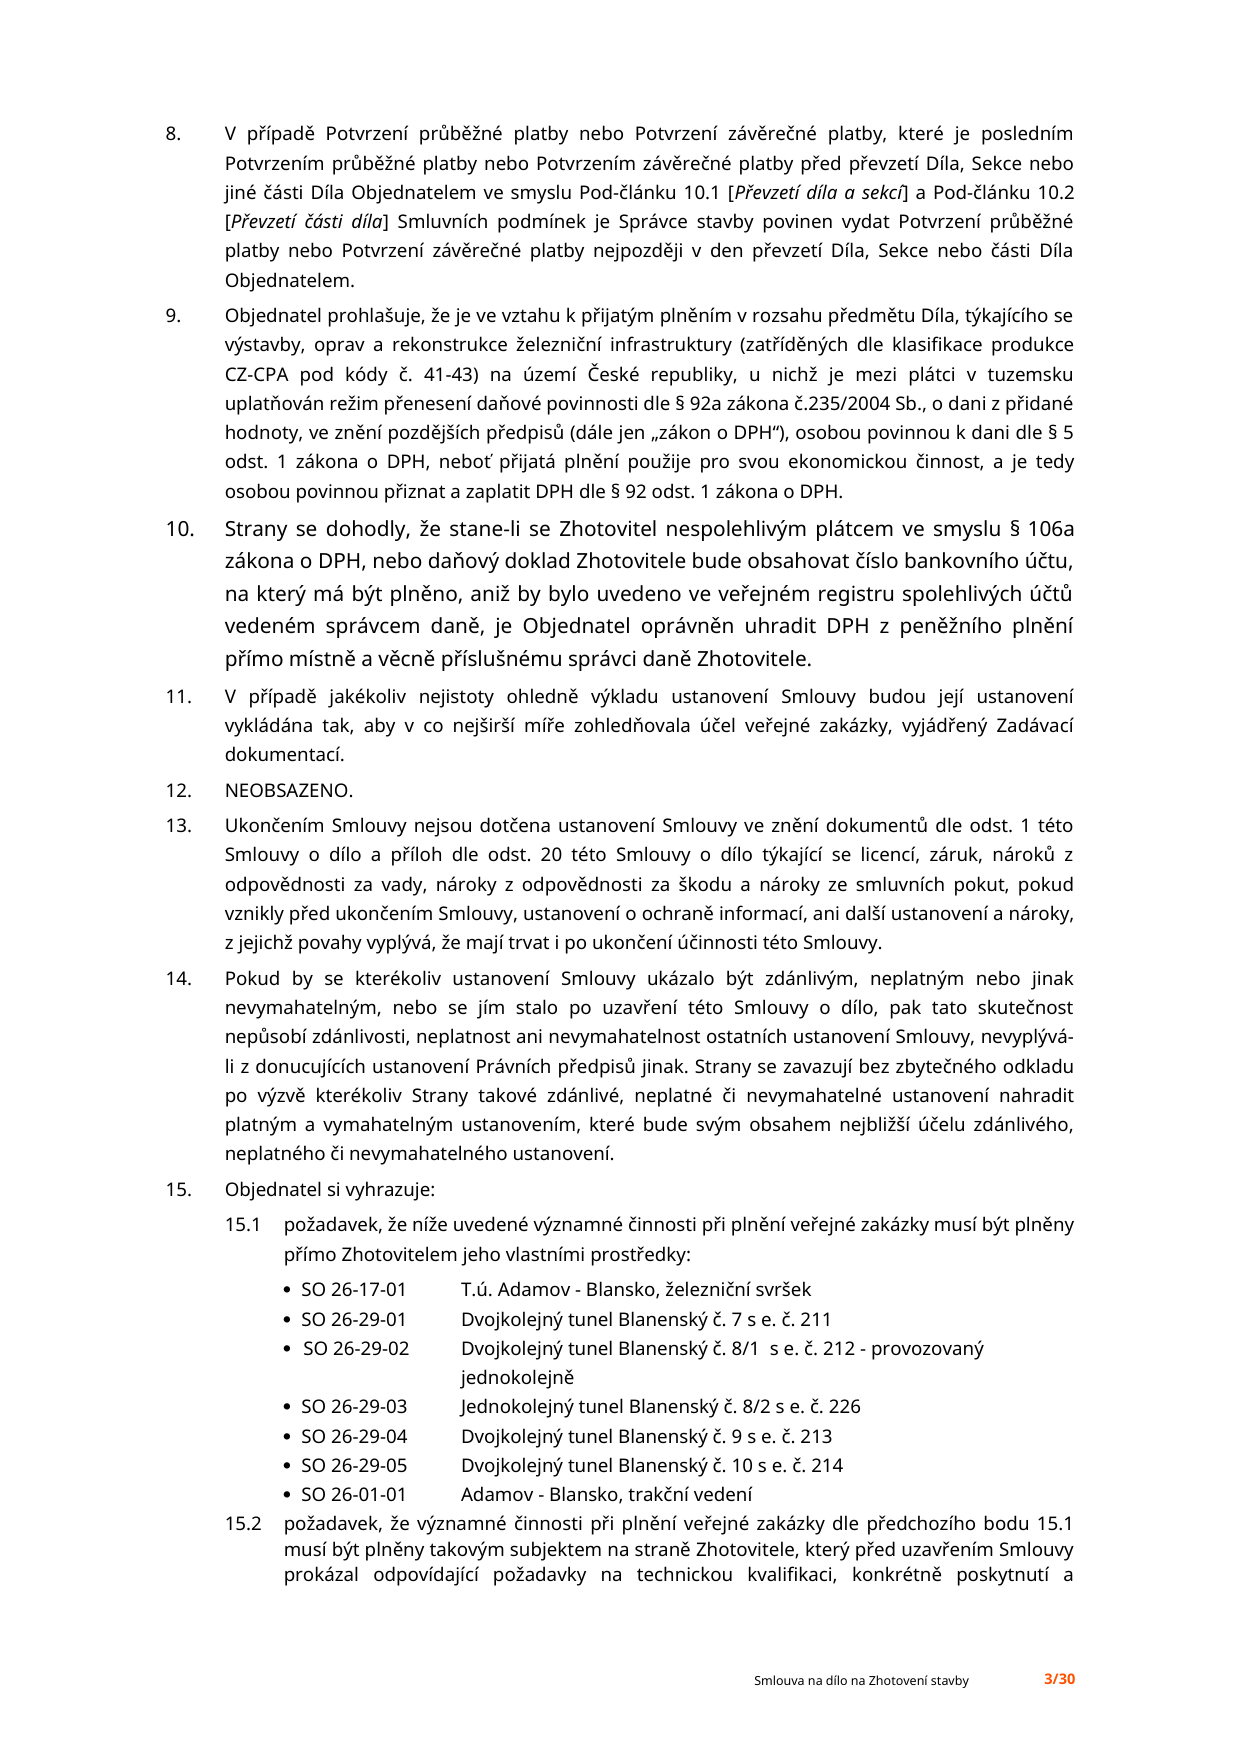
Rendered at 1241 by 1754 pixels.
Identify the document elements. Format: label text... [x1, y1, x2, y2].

list SO 26-01-01 Adamov - Blansko, trakční vedení [283, 1481, 1075, 1507]
list V případě Potvrzení průběžné platby nebo Potvrzení závěrečné platby, které je posledním Potvrzením průběžné platby nebo Potvrzením závěrečné platby před převzetí Díla, Sekce nebo jiné části Díla Objednatelem ve smyslu Pod-článku 10.1 [Převzetí díla a sekcí] a Pod-článku 10.2 [Převzetí části díla] Smluvních podmínek je Správce stavby povinen vydat Potvrzení průběžné platby nebo Potvrzení závěrečné platby nejpozději v den převzetí Díla, Sekce nebo části Díla Objednatelem. [165, 121, 1075, 292]
list Strany se dohodly, že stane-li se Zhotovitel nespolehlivým plátcem ve smyslu § 106a zákona o DPH, nebo daňový doklad Zhotovitele bude obsahovat číslo bankovního účtu, na který má být plněno, aniž by bylo uvedeno ve veřejném registru spolehlivých účtů vedeném správcem daně, je Objednatel oprávněn uhradit DPH z peněžního plnění přímo místně a věcně příslušnému správci daně Zhotovitele. [165, 514, 1075, 672]
list Objednatel si vyhrazuje: [165, 1176, 1075, 1202]
list SO 26-17-01 T.ú. Adamov - Blansko, železniční svršek [283, 1277, 1075, 1302]
list SO 26-29-05 Dvojkolejný tunel Blanenský č. 10 s e. č. 214 [283, 1452, 1075, 1478]
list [224, 1511, 1075, 1587]
list Objednatel prohlašuje, že je ve vztahu k přijatým plněním v rozsahu předmětu Díla, týkajícího se výstavby, oprav a rekonstrukce železniční infrastruktury (zatříděných dle klasifikace produkce CZ-CPA pod kódy č. 41-43) na území České republiky, u nichž je mezi plátci v tuzemsku uplatňován režim přenesení daňové povinnosti dle § 92a zákona č.235/2004 Sb., o dani z přidané hodnoty, ve znění pozdějších předpisů (dále jen „zákon o DPH“), osobou povinnou k dani dle § 5 odst. 1 zákona o DPH, neboť přijatá plnění použije pro svou ekonomickou činnost, a je tedy osobou povinnou přiznat a zaplatit DPH dle § 92 odst. 1 zákona o DPH. [165, 302, 1075, 504]
list NEOBSAZENO. [165, 777, 1075, 802]
list požadavek, že níže uvedené významné činnosti při plnění veřejné zakázky musí být plněny přímo Zhotovitelem jeho vlastními prostředky: [224, 1212, 1075, 1267]
list SO 26-29-04 Dvojkolejný tunel Blanenský č. 9 s e. č. 213 [283, 1423, 1075, 1448]
list SO 26-29-02 Dvojkolejný tunel Blanenský č. 8/1 s e. č. 212 - provozovaný jednokolejně [283, 1335, 1075, 1390]
list Ukončením Smlouvy nejsou dotčena ustanovení Smlouvy ve znění dokumentů dle odst. 1 této Smlouvy o dílo a příloh dle odst. 20 této Smlouvy o dílo týkající se licencí, záruk, nároků z odpovědnosti za vady, nároky z odpovědnosti za škodu a nároky ze smluvních pokut, pokud vznikly před ukončením Smlouvy, ustanovení o ochraně informací, ani další ustanovení a nároky, z jejichž povahy vyplývá, že mají trvat i po ukončení účinnosti této Smlouvy. [165, 812, 1075, 955]
list SO 26-29-01 Dvojkolejný tunel Blanenský č. 7 s e. č. 211 [283, 1306, 1075, 1331]
list SO 26-29-03 Jednokolejný tunel Blanenský č. 8/2 s e. č. 226 [283, 1394, 1075, 1419]
list V případě jakékoliv nejistoty ohledně výkladu ustanovení Smlouvy budou její ustanovení vykládána tak, aby v co nejširší míře zohledňovala účel veřejné zakázky, vyjádřený Zadávací dokumentací. [165, 683, 1075, 767]
list Pokud by se kterékoliv ustanovení Smlouvy ukázalo být zdánlivým, neplatným nebo jinak nevymahatelným, nebo se jím stalo po uzavření této Smlouvy o dílo, pak tato skutečnost nepůsobí zdánlivosti, neplatnost ani nevymahatelnost ostatních ustanovení Smlouvy, nevyplývá-li z donucujících ustanovení Právních předpisů jinak. Strany se zavazují bez zbytečného odkladu po výzvě kterékoliv Strany takové zdánlivé, neplatné či nevymahatelné ustanovení nahradit platným a vymahatelným ustanovením, které bude svým obsahem nejbližší účelu zdánlivého, neplatného či nevymahatelného ustanovení. [165, 965, 1075, 1166]
